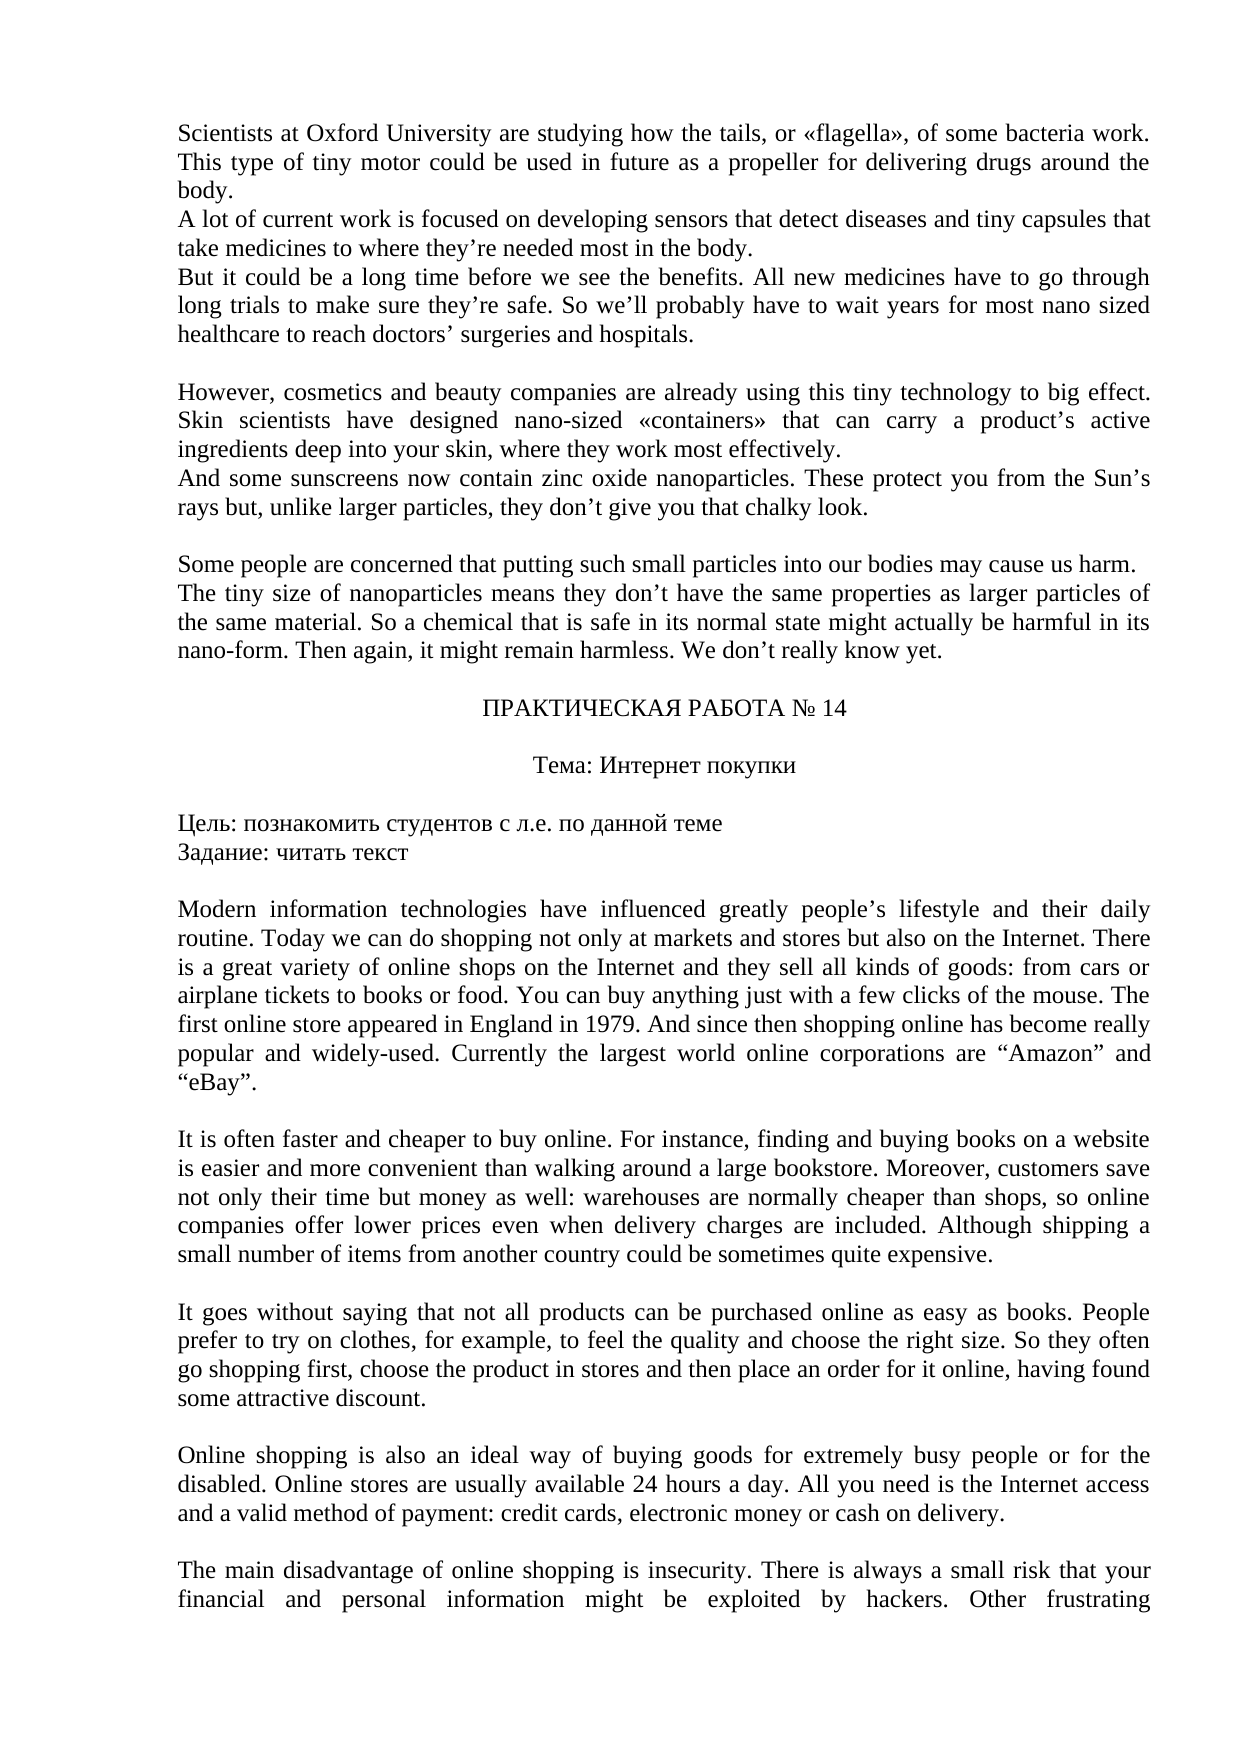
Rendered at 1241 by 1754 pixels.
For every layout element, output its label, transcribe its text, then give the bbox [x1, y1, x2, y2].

text ПРАКТИЧЕСКАЯ РАБОТА № 14 [177, 693, 1152, 722]
text It goes without saying that not all products can be purchased online as easy as books. People prefer to try on clothes, for example, to feel the quality and choose the right size. So they often go shopping first, choose the product in stores and then place an order for it online, having found some attractive discount. [177, 1297, 1152, 1412]
text The tiny size of nanoparticles means they don’t have the same properties as larger particles of the same material. So a chemical that is safe in its normal state might actually be harmful in its nano-form. Then again, it might remain harmless. We don’t really know yet. [177, 578, 1152, 664]
text Задание: читать текст [177, 837, 1152, 866]
text It is often faster and cheaper to buy online. For instance, finding and buying books on a website is easier and more convenient than walking around a large bookstore. Moreover, customers save not only their time but money as well: warehouses are normally cheaper than shops, so online companies offer lower prices even when delivery charges are included. Although shipping a small number of items from another country could be sometimes quite expensive. [177, 1124, 1152, 1268]
text A lot of current work is focused on developing sensors that detect diseases and tiny capsules that take medicines to where they’re needed most in the body. [177, 204, 1152, 262]
text Scientists at Oxford University are studying how the tails, or «flagella», of some bacteria work. This type of tiny motor could be used in future as a propeller for delivering drugs around the body. [177, 118, 1152, 204]
text But it could be a long time before we see the benefits. All new medicines have to go through long trials to make sure they’re safe. So we’ll probably have to wait years for most nano sized healthcare to reach doctors’ surgeries and hospitals. [177, 262, 1152, 348]
text Online shopping is also an ideal way of buying goods for extremely busy people or for the disabled. Online stores are usually available 24 hours a day. All you need is the Internet access and a valid method of payment: credit cards, electronic money or cash on delivery. [177, 1441, 1152, 1527]
text Тема: Интернет покупки [177, 751, 1152, 779]
text However, cosmetics and beauty companies are already using this tiny technology to big effect. Skin scientists have designed nano-sized «containers» that can carry a product’s active ingredients deep into your skin, where they work most effectively. [177, 377, 1152, 463]
text Modern information technologies have influenced greatly people’s lifestyle and their daily routine. Today we can do shopping not only at markets and stores but also on the Internet. There is a great variety of online shops on the Internet and they sell all kinds of goods: from cars or airplane tickets to books or food. You can buy anything just with a few clicks of the mouse. The first online store appeared in England in 1979. And since then shopping online has become really popular and widely-used. Currently the largest world online corporations are “Amazon” and “eBay”. [177, 894, 1152, 1096]
text Цель: познакомить студентов с л.е. по данной теме [177, 808, 1152, 837]
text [177, 1556, 1152, 1613]
text And some sunscreens now contain zinc oxide nanoparticles. These protect you from the Sun’s rays but, unlike larger particles, they don’t give you that chalky look. [177, 463, 1152, 521]
text Some people are concerned that putting such small particles into our bodies may cause us harm. [177, 549, 1152, 578]
